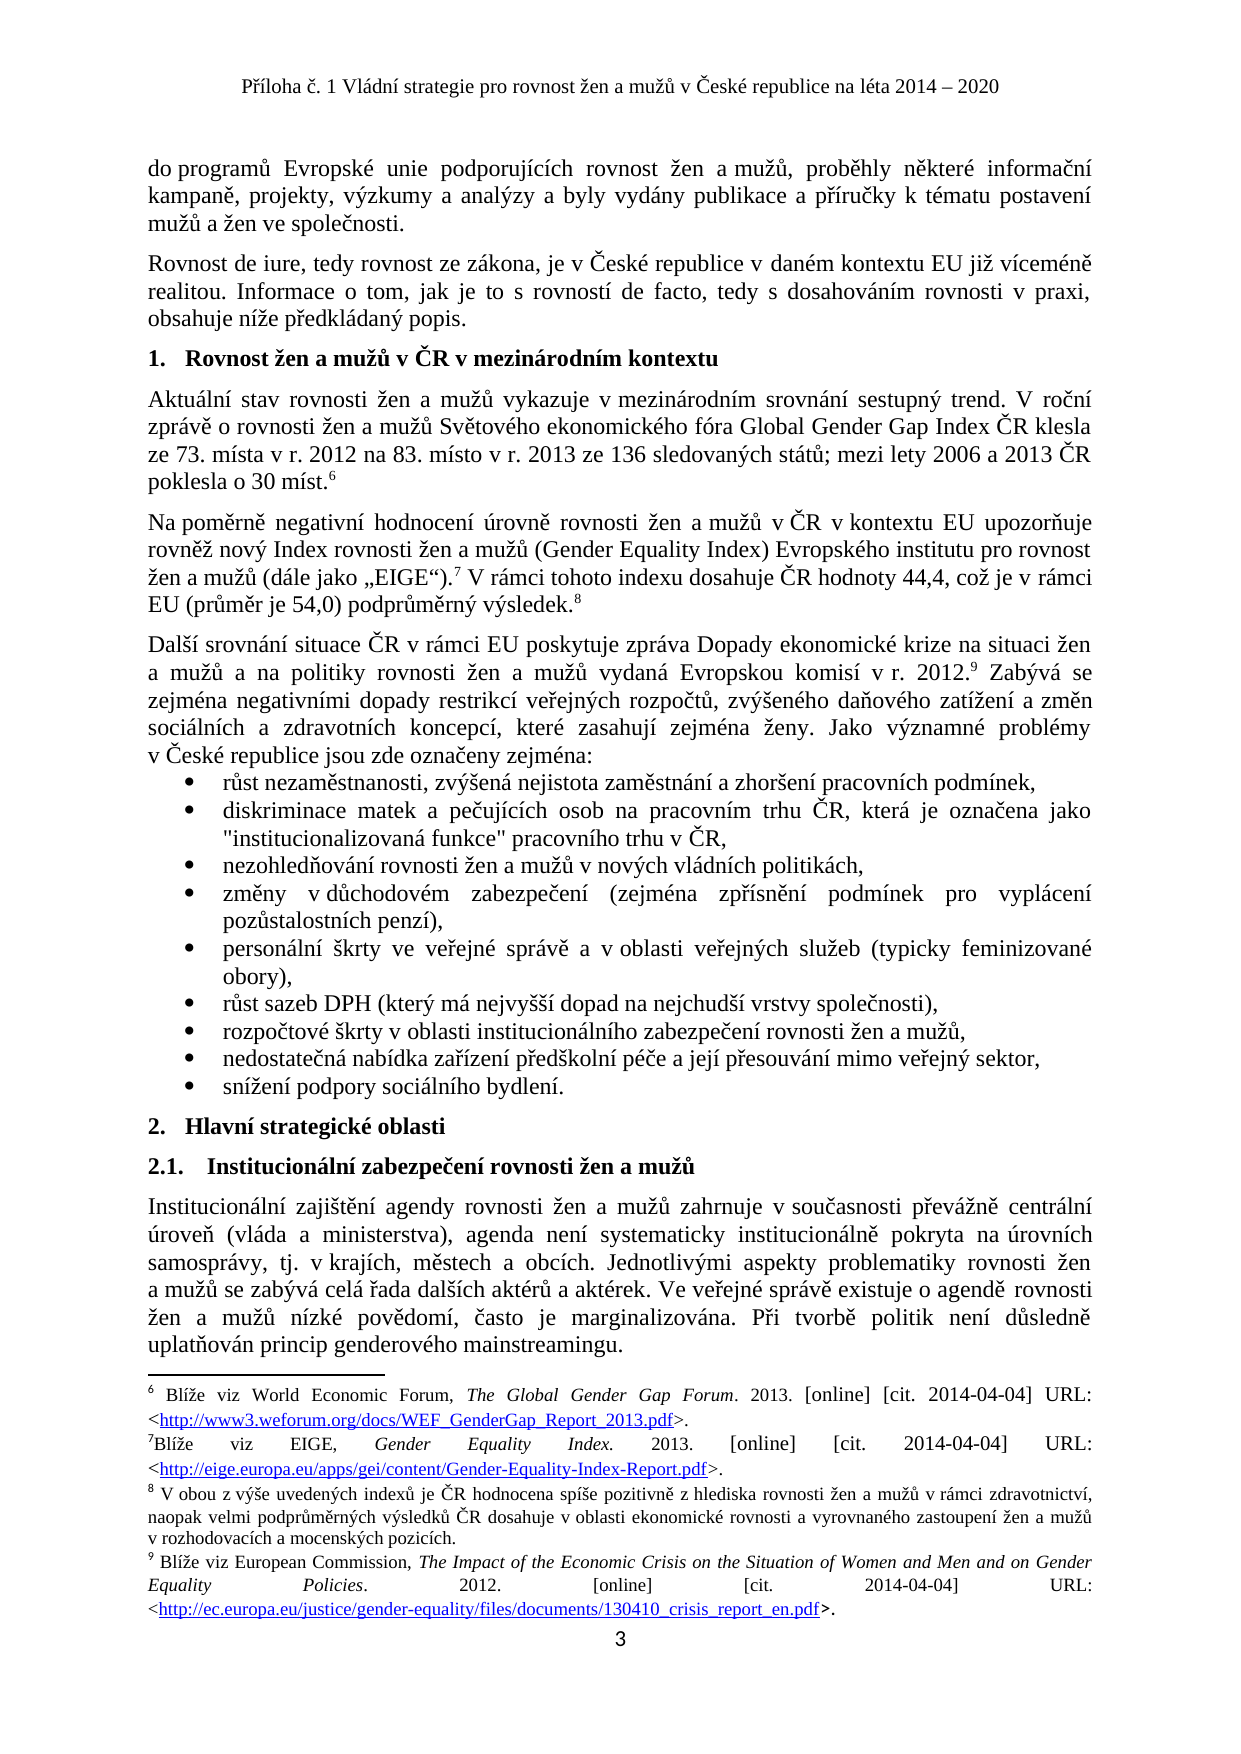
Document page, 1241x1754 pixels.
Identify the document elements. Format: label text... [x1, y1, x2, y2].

list nezohledňování rovnosti žen a mužů v nových vládních politikách, [185, 851, 1093, 879]
text Rovnost de iure, tedy rovnost ze zákona, je v České republice v daném kontextu EU již víceméně realitou. Informace o tom, jak je to s rovností de facto, tedy s dosahováním rovnosti v praxi, obsahuje níže předkládaný popis. [148, 249, 1093, 332]
list diskriminace matek a pečujících osob na pracovním trhu ČR, která je označena jako "institucionalizovaná funkce" pracovního trhu v ČR, [185, 796, 1093, 851]
list růst sazeb DPH (který má nejvyšší dopad na nejchudší vrstvy společnosti), [185, 989, 1093, 1017]
list nedostatečná nabídka zařízení předškolní péče a její přesouvání mimo veřejný sektor, [185, 1044, 1093, 1072]
list rozpočtové škrty v oblasti institucionálního zabezpečení rovnosti žen a mužů, [185, 1017, 1093, 1044]
text Institucionální zajištění agendy rovnosti žen a mužů zahrnuje v současnosti převážně centrální úroveň (vláda a ministerstva), agenda není systematicky institucionálně pokryta na úrovních samosprávy, tj. v krajích, městech a obcích. Jednotlivými aspekty problematiky rovnosti žen a mužů se zabývá celá řada dalších aktérů a aktérek. Ve veřejné správě existuje o agendě rovnosti žen a mužů nízké povědomí, často je marginalizována. Při tvorbě politik není důsledně uplatňován princip genderového mainstreamingu. [148, 1192, 1093, 1358]
text Aktuální stav rovnosti žen a mužů vykazuje v mezinárodním srovnání sestupný trend. V roční zprávě o rovnosti žen a mužů Světového ekonomického fóra Global Gender Gap Index ČR klesla ze 73. místa v r. 2012 na 83. místo v r. 2013 ze 136 sledovaných států; mezi lety 2006 a 2013 ČR poklesla o 30 míst. [148, 384, 1093, 495]
subtitle Hlavní strategické oblasti [148, 1112, 1093, 1140]
subtitle Institucionální zabezpečení rovnosti žen a mužů [148, 1152, 1093, 1180]
subtitle Rovnost žen a mužů v ČR v mezinárodním kontextu [148, 344, 1093, 372]
list snížení podpory sociálního bydlení. [185, 1072, 1093, 1100]
list růst nezaměstnanosti, zvýšená nejistota zaměstnání a zhoršení pracovních podmínek, [185, 768, 1093, 796]
list změny v důchodovém zabezpečení (zejména zpřísnění podmínek pro vyplácení pozůstalostních penzí), [185, 879, 1093, 934]
text Na poměrně negativní hodnocení úrovně rovnosti žen a mužů v ČR v kontextu EU upozorňuje rovněž nový Index rovnosti žen a mužů (Gender Equality Index) Evropského institutu pro rovnost žen a mužů (dále jako „EIGE“). V rámci tohoto indexu dosahuje ČR hodnoty 44,4, což je v rámci EU (průměr je 54,0) podprůměrný výsledek. [148, 507, 1093, 618]
list personální škrty ve veřejné správě a v oblasti veřejných služeb (typicky feminizované obory), [185, 934, 1093, 989]
text Další srovnání situace ČR v rámci EU poskytuje zpráva Dopady ekonomické krize na situaci žen a mužů a na politiky rovnosti žen a mužů vydaná Evropskou komisí v r. 2012. Zabývá se zejména negativními dopady restrikcí veřejných rozpočtů, zvýšeného daňového zatížení a změn sociálních a zdravotních koncepcí, které zasahují zejména ženy. Jako významné problémy v České republice jsou zde označeny zejména: [148, 630, 1093, 768]
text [148, 154, 1093, 237]
